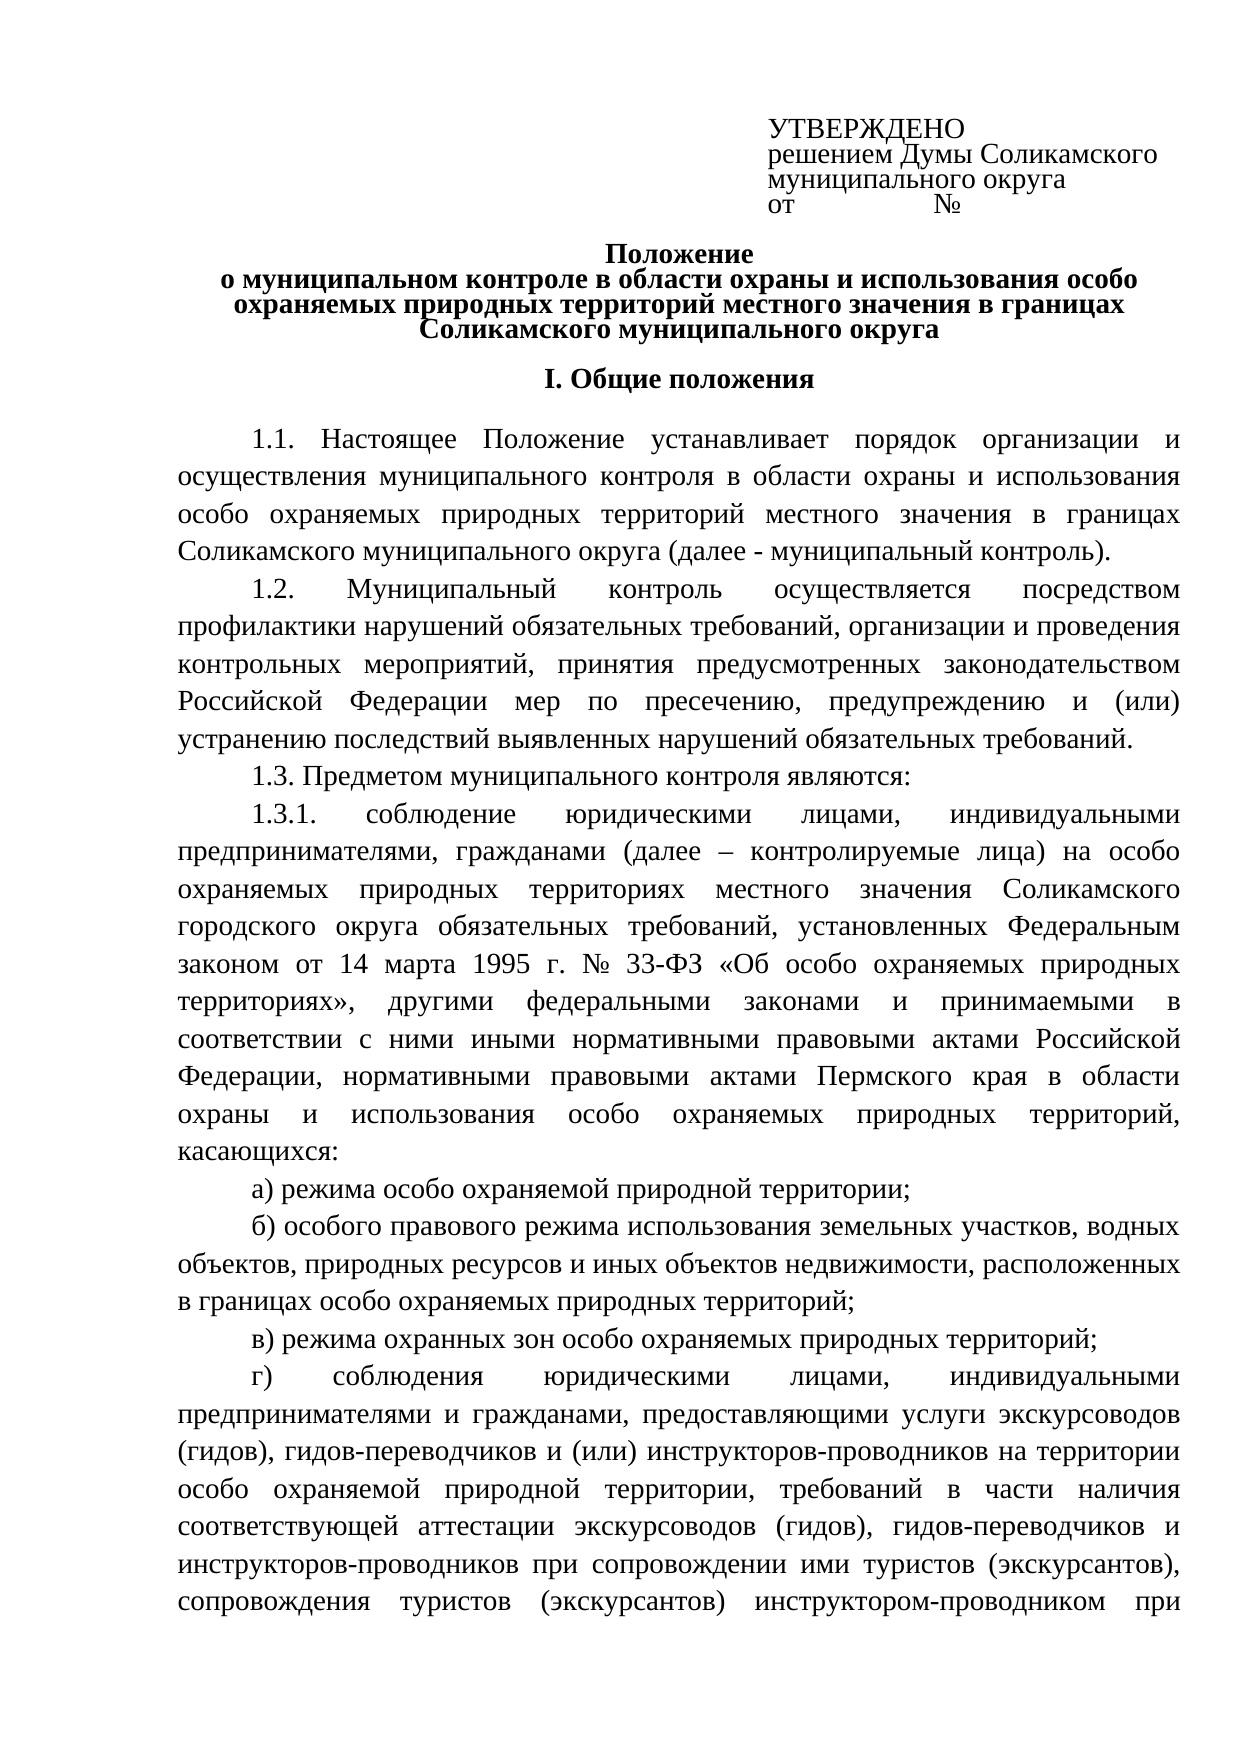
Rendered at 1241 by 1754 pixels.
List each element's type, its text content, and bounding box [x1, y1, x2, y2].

text от № [767, 193, 1181, 218]
text 1.3. Предметом муниципального контроля являются: [177, 756, 1181, 793]
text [177, 1356, 1181, 1618]
text а) режима особо охраняемой природной территории; [177, 1168, 1181, 1206]
text УТВЕРЖДЕНО [767, 118, 1181, 143]
text Положение [177, 243, 1181, 268]
text 1.1. Настоящее Положение устанавливает порядок организации и осуществления муниципального контроля в области охраны и использования особо охраняемых природных территорий местного значения в границах Соликамского муниципального округа (далее - муниципальный контроль). [177, 418, 1181, 568]
text о муниципальном контроле в области охраны и использования особо охраняемых природных территорий местного значения в границах Соликамского муниципального округа [177, 268, 1181, 343]
text I. Общие положения [177, 368, 1181, 393]
text 1.2. Муниципальный контроль осуществляется посредством профилактики нарушений обязательных требований, организации и проведения контрольных мероприятий, принятия предусмотренных законодательством Российской Федерации мер по пресечению, предупреждению и (или) устранению последствий выявленных нарушений обязательных требований. [177, 568, 1181, 756]
text б) особого правового режима использования земельных участков, водных объектов, природных ресурсов и иных объектов недвижимости, расположенных в границах особо охраняемых природных территорий; [177, 1206, 1181, 1318]
text 1.3.1. соблюдение юридическими лицами, индивидуальными предпринимателями, гражданами (далее – контролируемые лица) на особо охраняемых природных территориях местного значения Соликамского городского округа обязательных требований, установленных Федеральным законом от 14 марта 1995 г. № 33-ФЗ «Об особо охраняемых природных территориях», другими федеральными законами и принимаемыми в соответствии с ними иными нормативными правовыми актами Российской Федерации, нормативными правовыми актами Пермского края в области охраны и использования особо охраняемых природных территорий, касающихся: [177, 793, 1181, 1168]
text решением Думы Соликамского муниципального округа [767, 143, 1181, 193]
text в) режима охранных зон особо охраняемых природных территорий; [177, 1318, 1181, 1356]
